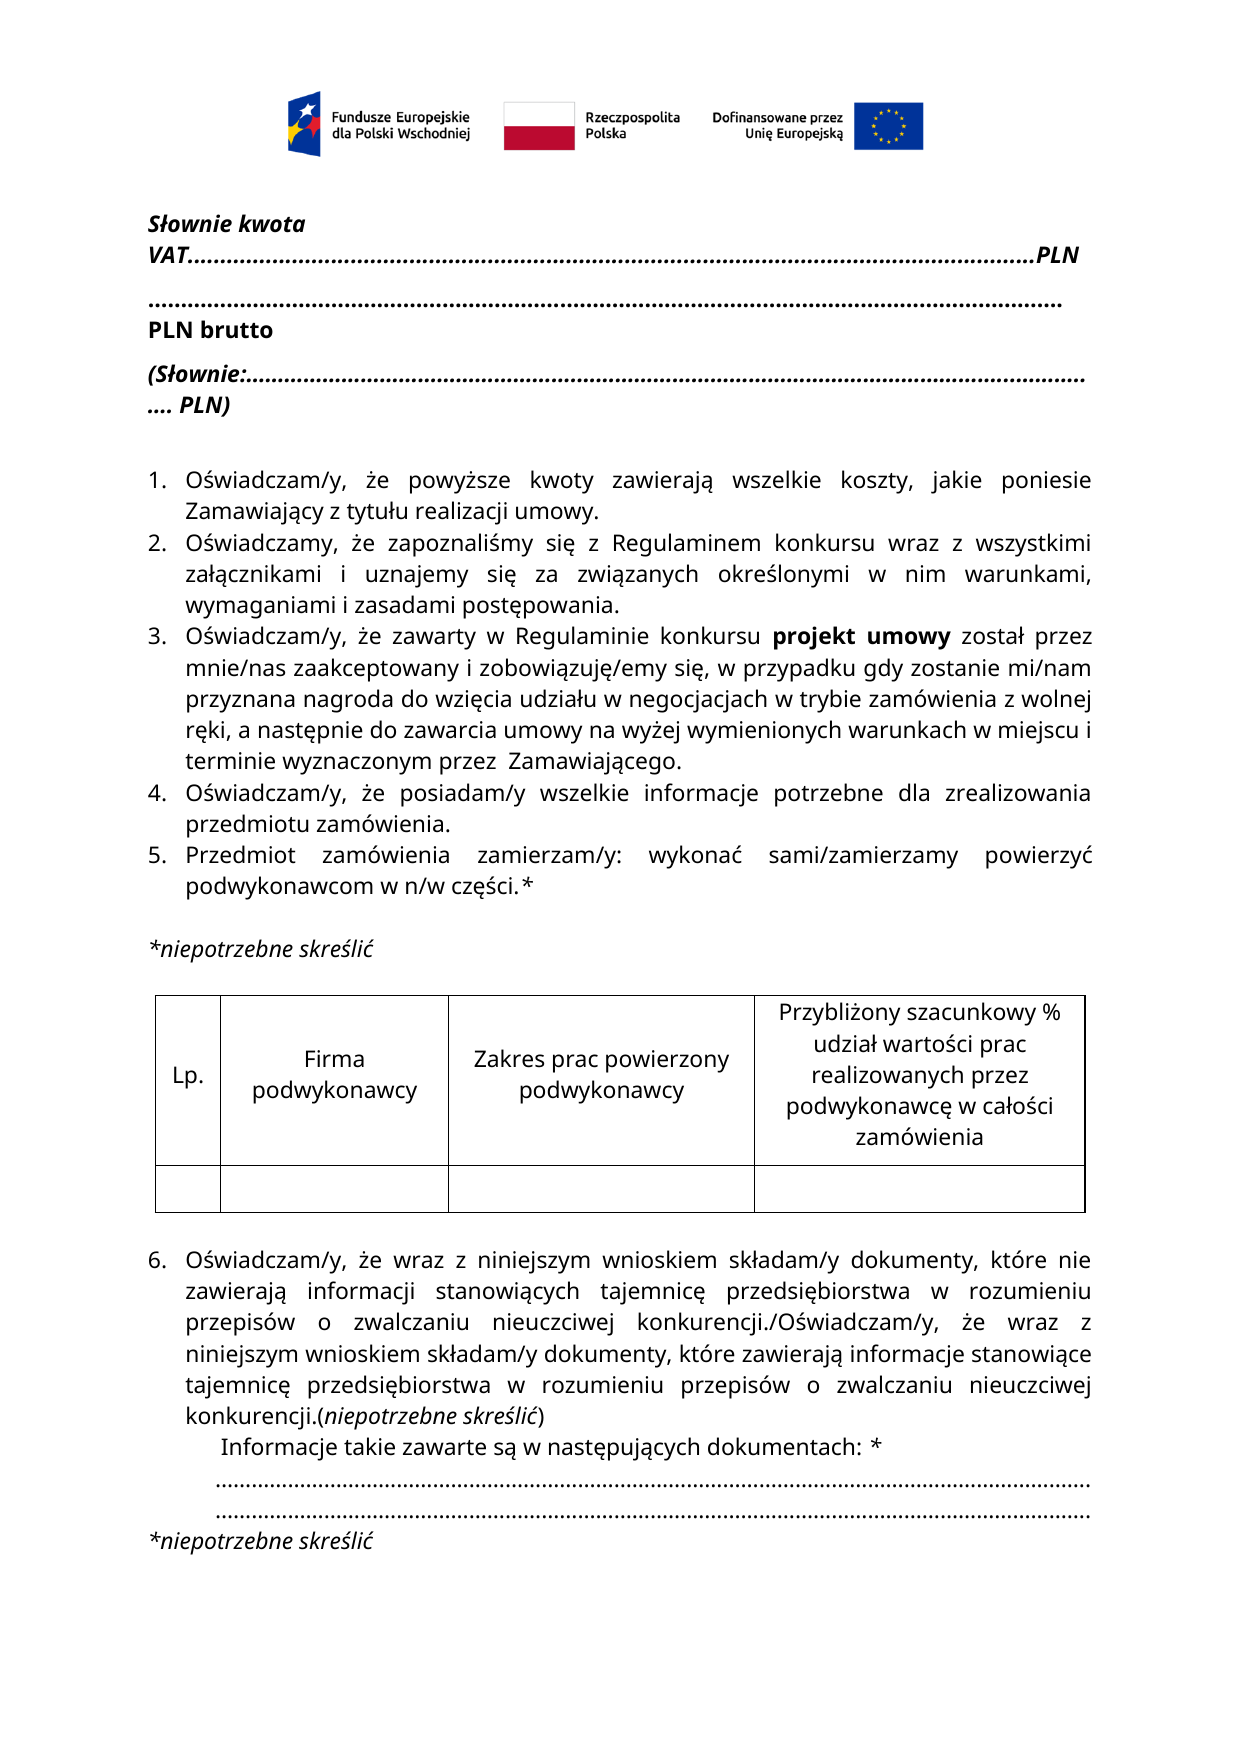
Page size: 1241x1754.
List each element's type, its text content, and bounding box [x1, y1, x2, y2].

text *niepotrzebne skreślić [148, 1525, 1093, 1556]
table_cell [156, 1166, 220, 1212]
list Oświadczam/y, że powyższe kwoty zawierają wszelkie koszty, jakie poniesie Zamawiający z tytułu realizacji umowy. [148, 464, 1093, 526]
table_cell [449, 1166, 754, 1212]
list Oświadczam/y, że posiadam/y wszelkie informacje potrzebne dla zrealizowania przedmiotu zamówienia. [148, 776, 1093, 839]
text ………………………………………………………………………………………………………………………………. [215, 1494, 1093, 1525]
text ………………………………………………………………………………………………………………………………. [215, 1463, 1093, 1494]
list Oświadczamy, że zapoznaliśmy się z Regulaminem konkursu wraz z wszystkimi załącznikami i uznajemy się za związanych określonymi w nim warunkami, wymaganiami i zasadami postępowania. [148, 526, 1093, 620]
list Oświadczam/y, że wraz z niniejszym wnioskiem składam/y dokumenty, które nie zawierają informacji stanowiących tajemnicę przedsiębiorstwa w rozumieniu przepisów o zwalczaniu nieuczciwej konkurencji./Oświadczam/y, że wraz z niniejszym wnioskiem składam/y dokumenty, które zawierają informacje stanowiące tajemnicę przedsiębiorstwa w rozumieniu przepisów o zwalczaniu nieuczciwej konkurencji.(niepotrzebne skreślić) [148, 1244, 1093, 1431]
text *niepotrzebne skreślić [148, 933, 1093, 964]
text …………………………………………………………….……………………………………………………………. PLN brutto [148, 283, 1093, 345]
list Oświadczam/y, że zawarty w Regulaminie konkursu projekt umowy został przez mnie/nas zaakceptowany i zobowiązuję/emy się, w przypadku gdy zostanie mi/nam przyznana nagroda do wzięcia udziału w negocjacjach w trybie zamówienia z wolnej ręki, a następnie do zawarcia umowy na wyżej wymienionych warunkach w miejscu i terminie wyznaczonym przez Zamawiającego. [148, 620, 1093, 776]
picture [271, 73, 969, 174]
text (Słownie:…………………………………………….…………………………………………………………...………..…. PLN) [148, 358, 1093, 420]
table_header Firma podwykonawcy [221, 996, 448, 1165]
table_header Lp. [156, 996, 220, 1165]
table_header Przybliżony szacunkowy % udział wartości prac realizowanych przez podwykonawcę w całości zamówienia [755, 996, 1084, 1165]
table_header Zakres prac powierzony podwykonawcy [449, 996, 754, 1165]
text Informacje takie zawarte są w następujących dokumentach: * [215, 1431, 1093, 1463]
list Przedmiot zamówienia zamierzam/y: wykonać sami/zamierzamy powierzyć podwykonawcom w n/w części.* [148, 839, 1093, 901]
text Słownie kwota VAT..................................................................................................................................PLN [148, 208, 1093, 270]
table_cell [221, 1166, 448, 1212]
table_cell [755, 1166, 1084, 1212]
